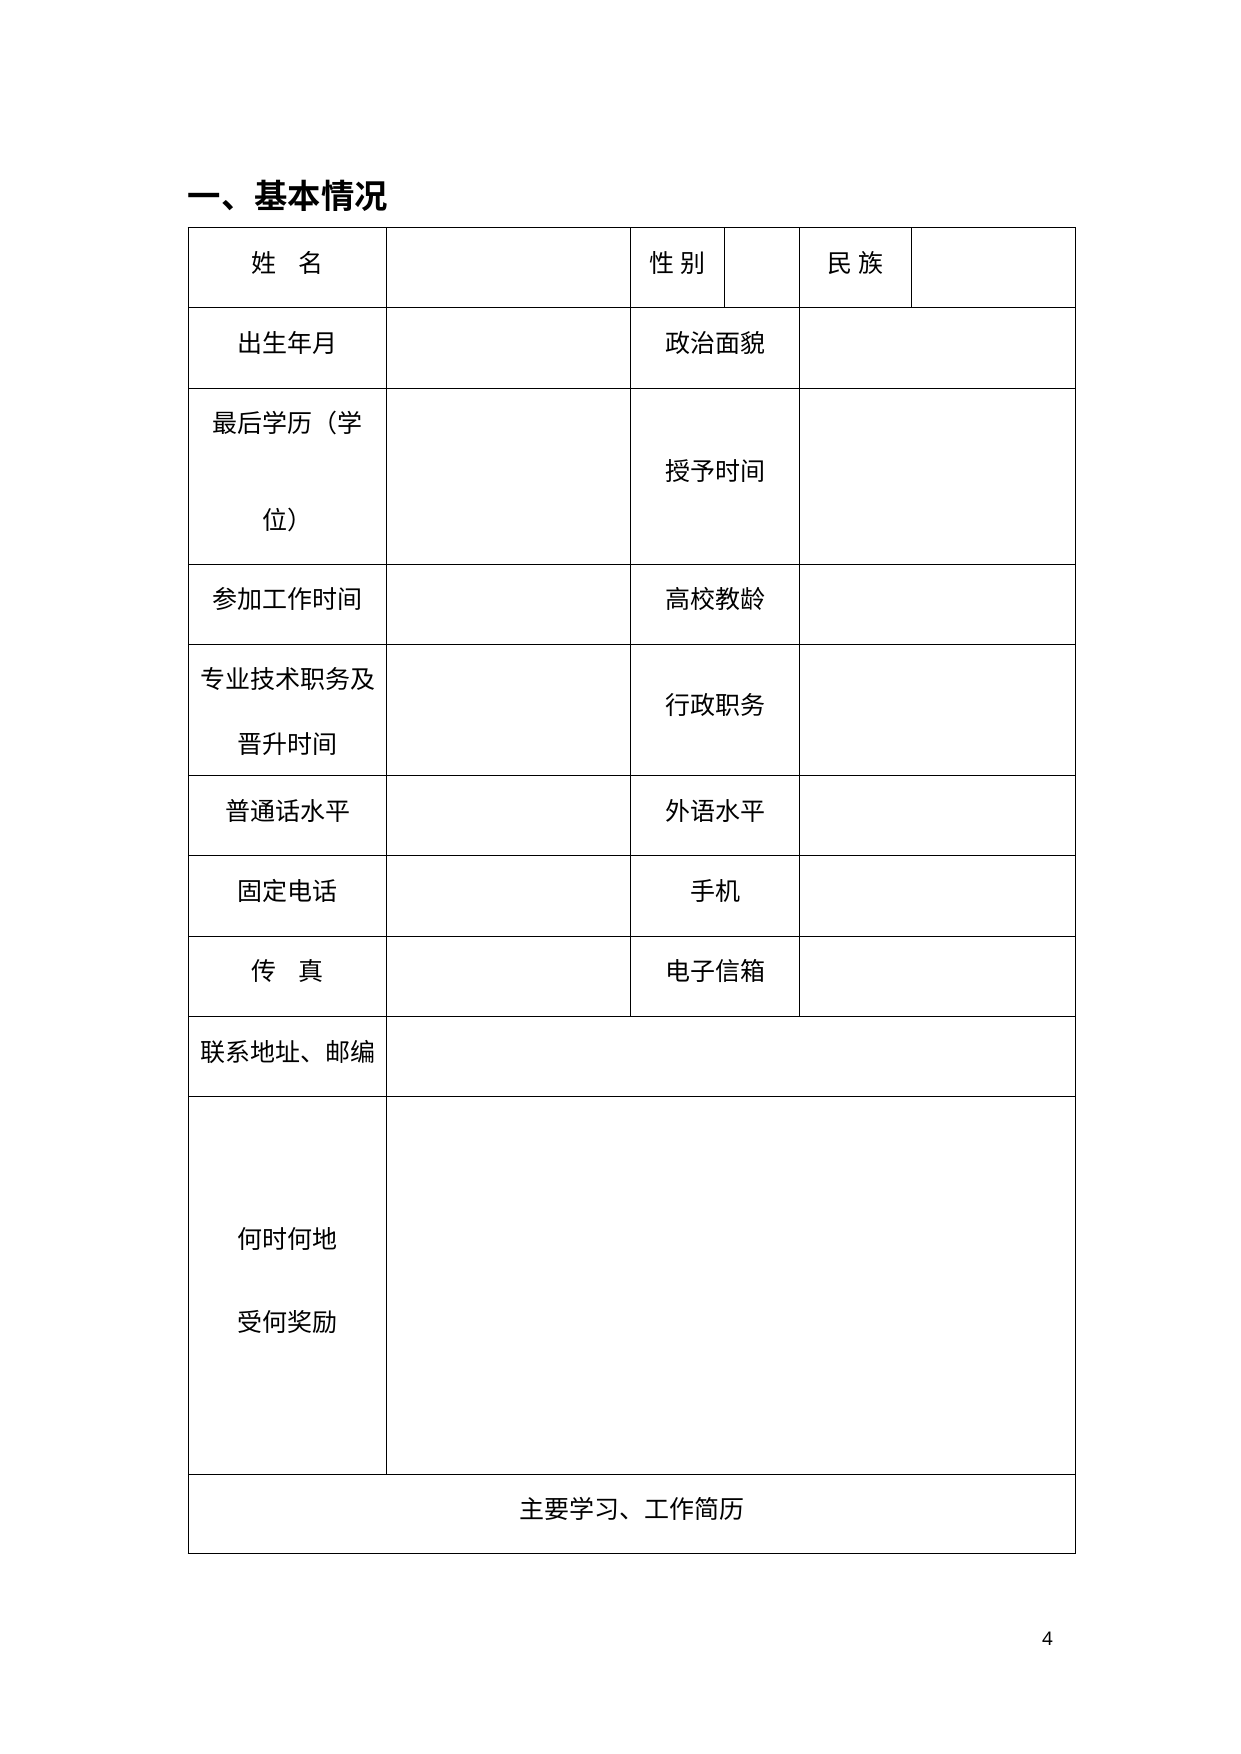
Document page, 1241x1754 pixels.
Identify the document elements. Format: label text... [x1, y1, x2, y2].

table_cell [387, 776, 630, 855]
table_cell 专业技术职务及晋升时间 [189, 645, 386, 775]
table_cell [387, 856, 630, 936]
table_cell 手机 [631, 856, 799, 936]
table_cell 传 真 [189, 937, 386, 1016]
table_header [725, 228, 799, 307]
table_cell 参加工作时间 [189, 565, 386, 644]
table_cell [387, 308, 630, 388]
table_cell 电子信箱 [631, 937, 799, 1016]
table_cell [800, 389, 1075, 564]
table_cell [387, 645, 630, 775]
table_cell 高校教龄 [631, 565, 799, 644]
table_cell [387, 389, 630, 564]
table_cell 何时何地 受何奖励 [189, 1097, 386, 1474]
table_header [912, 228, 1075, 307]
table_cell 行政职务 [631, 645, 799, 775]
table_cell [387, 565, 630, 644]
table_header 姓 名 [189, 228, 386, 307]
table_header [387, 228, 630, 307]
table_header 民 族 [800, 228, 911, 307]
table_cell [800, 937, 1075, 1016]
table_cell [387, 937, 630, 1016]
table_cell 出生年月 [189, 308, 386, 388]
table_header 性 别 [631, 228, 724, 307]
table_cell [800, 856, 1075, 936]
table_cell [800, 565, 1075, 644]
table_cell 主要学习、工作简历 [189, 1475, 1075, 1553]
table_cell 授予时间 [631, 389, 799, 564]
table_cell [387, 1017, 1075, 1096]
table_cell [387, 1097, 1075, 1474]
table_cell [800, 776, 1075, 855]
text 一、基本情况 [187, 162, 1053, 227]
table_cell 外语水平 [631, 776, 799, 855]
table_cell 政治面貌 [631, 308, 799, 388]
table_cell [800, 645, 1075, 775]
table_cell 联系地址、邮编 [189, 1017, 386, 1096]
table_cell 普通话水平 [189, 776, 386, 855]
table_cell [800, 308, 1075, 388]
table_cell 最后学历（学位） [189, 389, 386, 564]
table_cell 固定电话 [189, 856, 386, 936]
